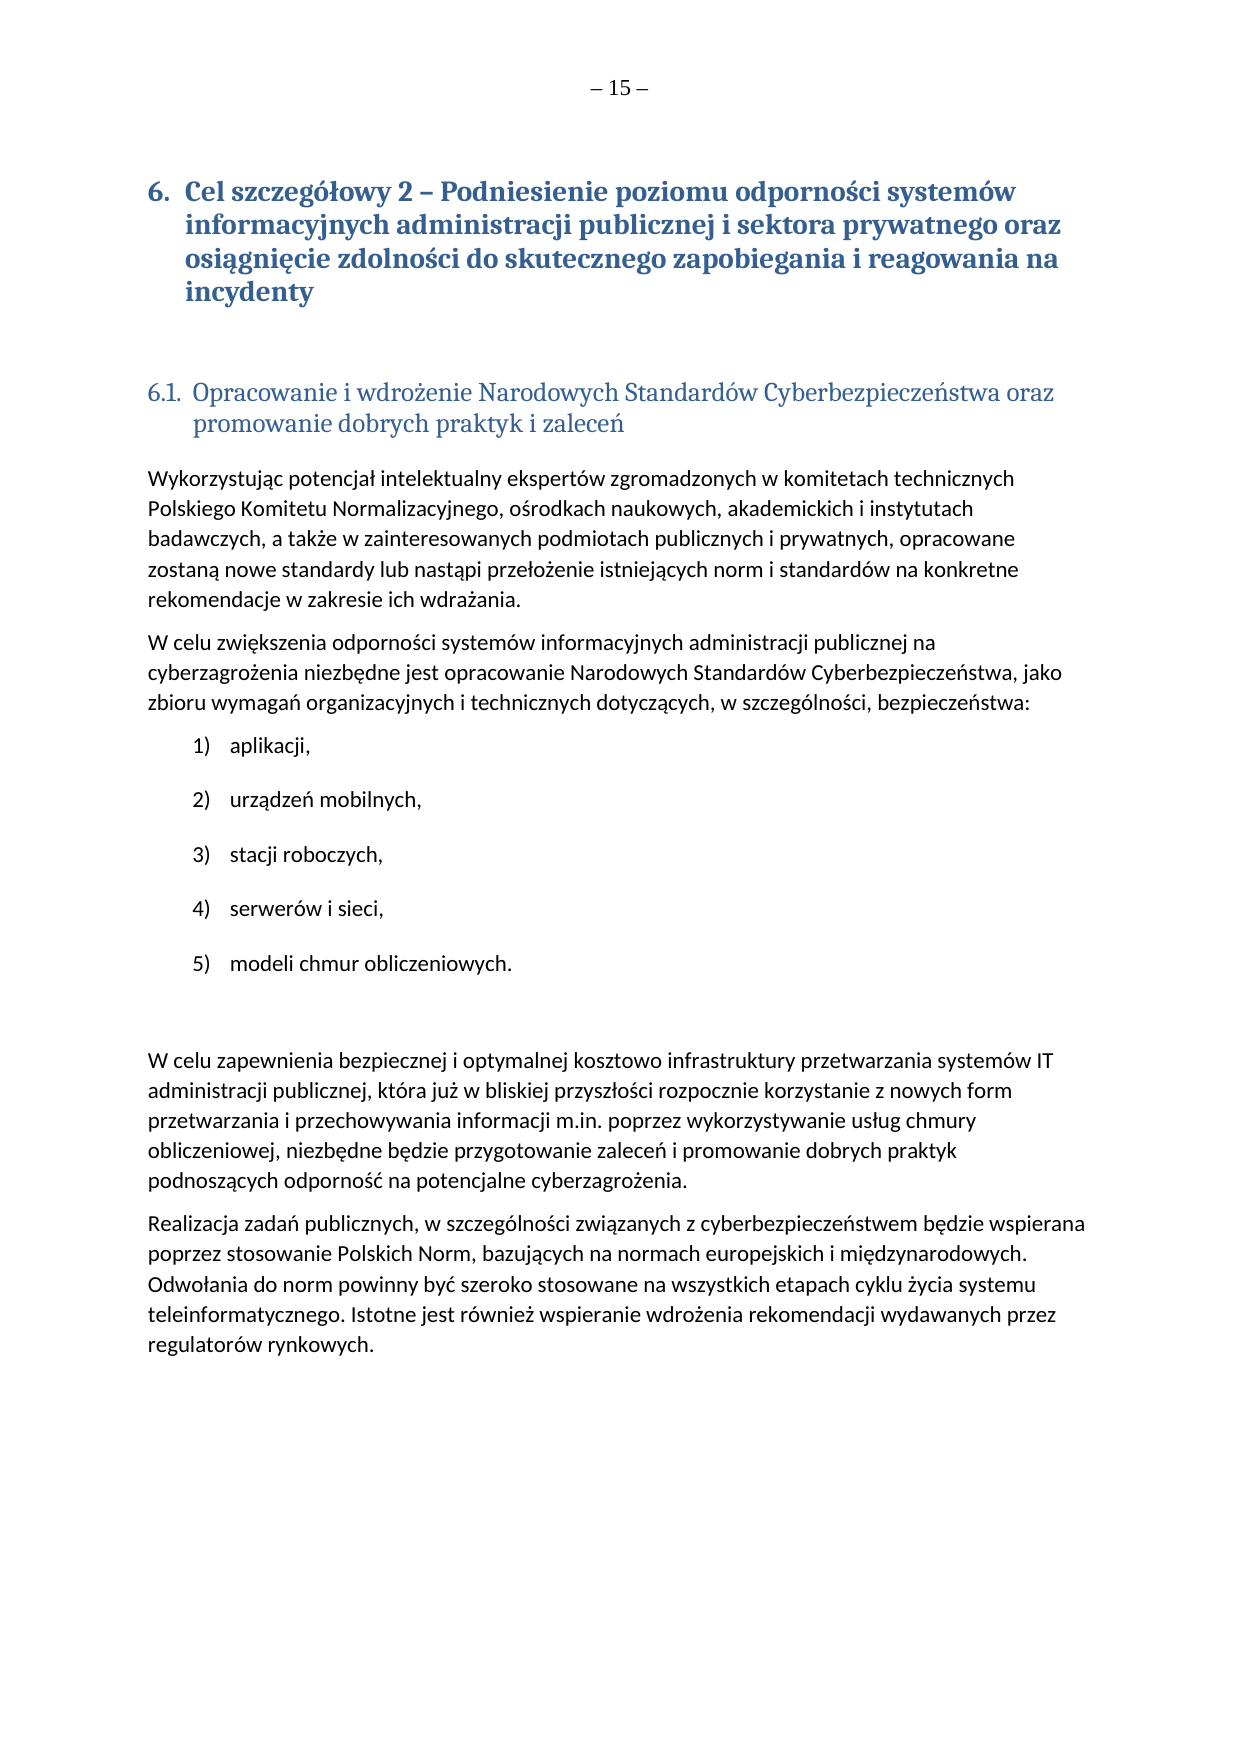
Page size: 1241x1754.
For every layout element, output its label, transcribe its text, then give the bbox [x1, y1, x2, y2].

list modeli chmur obliczeniowych. [192, 949, 1091, 977]
subtitle Cel szczegółowy 2 – Podniesienie poziomu odporności systemów informacyjnych administracji publicznej i sektora prywatnego oraz osiągnięcie zdolności do skutecznego zapobiegania i reagowania na incydenty [148, 175, 1091, 309]
text W celu zapewnienia bezpiecznej i optymalnej kosztowo infrastruktury przetwarzania systemów IT administracji publicznej, która już w bliskiej przyszłości rozpocznie korzystanie z nowych form przetwarzania i przechowywania informacji m.in. poprzez wykorzystywanie usług chmury obliczeniowej, niezbędne będzie przygotowanie zaleceń i promowanie dobrych praktyk podnoszących odporność na potencjalne cyberzagrożenia. [148, 1046, 1091, 1195]
list serwerów i sieci, [192, 894, 1091, 922]
subtitle Opracowanie i wdrożenie Narodowych Standardów Cyberbezpieczeństwa oraz promowanie dobrych praktyk i zaleceń [148, 377, 1091, 439]
text Wykorzystując potencjał intelektualny ekspertów zgromadzonych w komitetach technicznych Polskiego Komitetu Normalizacyjnego, ośrodkach naukowych, akademickich i instytutach badawczych, a także w zainteresowanych podmiotach publicznych i prywatnych, opracowane zostaną nowe standardy lub nastąpi przełożenie istniejących norm i standardów na konkretne rekomendacje w zakresie ich wdrażania. [148, 464, 1091, 613]
list aplikacji, [192, 731, 1091, 759]
text W celu zwiększenia odporności systemów informacyjnych administracji publicznej na cyberzagrożenia niezbędne jest opracowanie Narodowych Standardów Cyberbezpieczeństwa, jako zbioru wymagań organizacyjnych i technicznych dotyczących, w szczególności, bezpieczeństwa: [148, 628, 1091, 716]
list stacji roboczych, [192, 840, 1091, 868]
text Realizacja zadań publicznych, w szczególności związanych z cyberbezpieczeństwem będzie wspierana poprzez stosowanie Polskich Norm, bazujących na normach europejskich i międzynarodowych. Odwołania do norm powinny być szeroko stosowane na wszystkich etapach cyklu życia systemu teleinformatycznego. Istotne jest również wspieranie wdrożenia rekomendacji wydawanych przez regulatorów rynkowych. [148, 1209, 1091, 1358]
list urządzeń mobilnych, [192, 785, 1091, 813]
